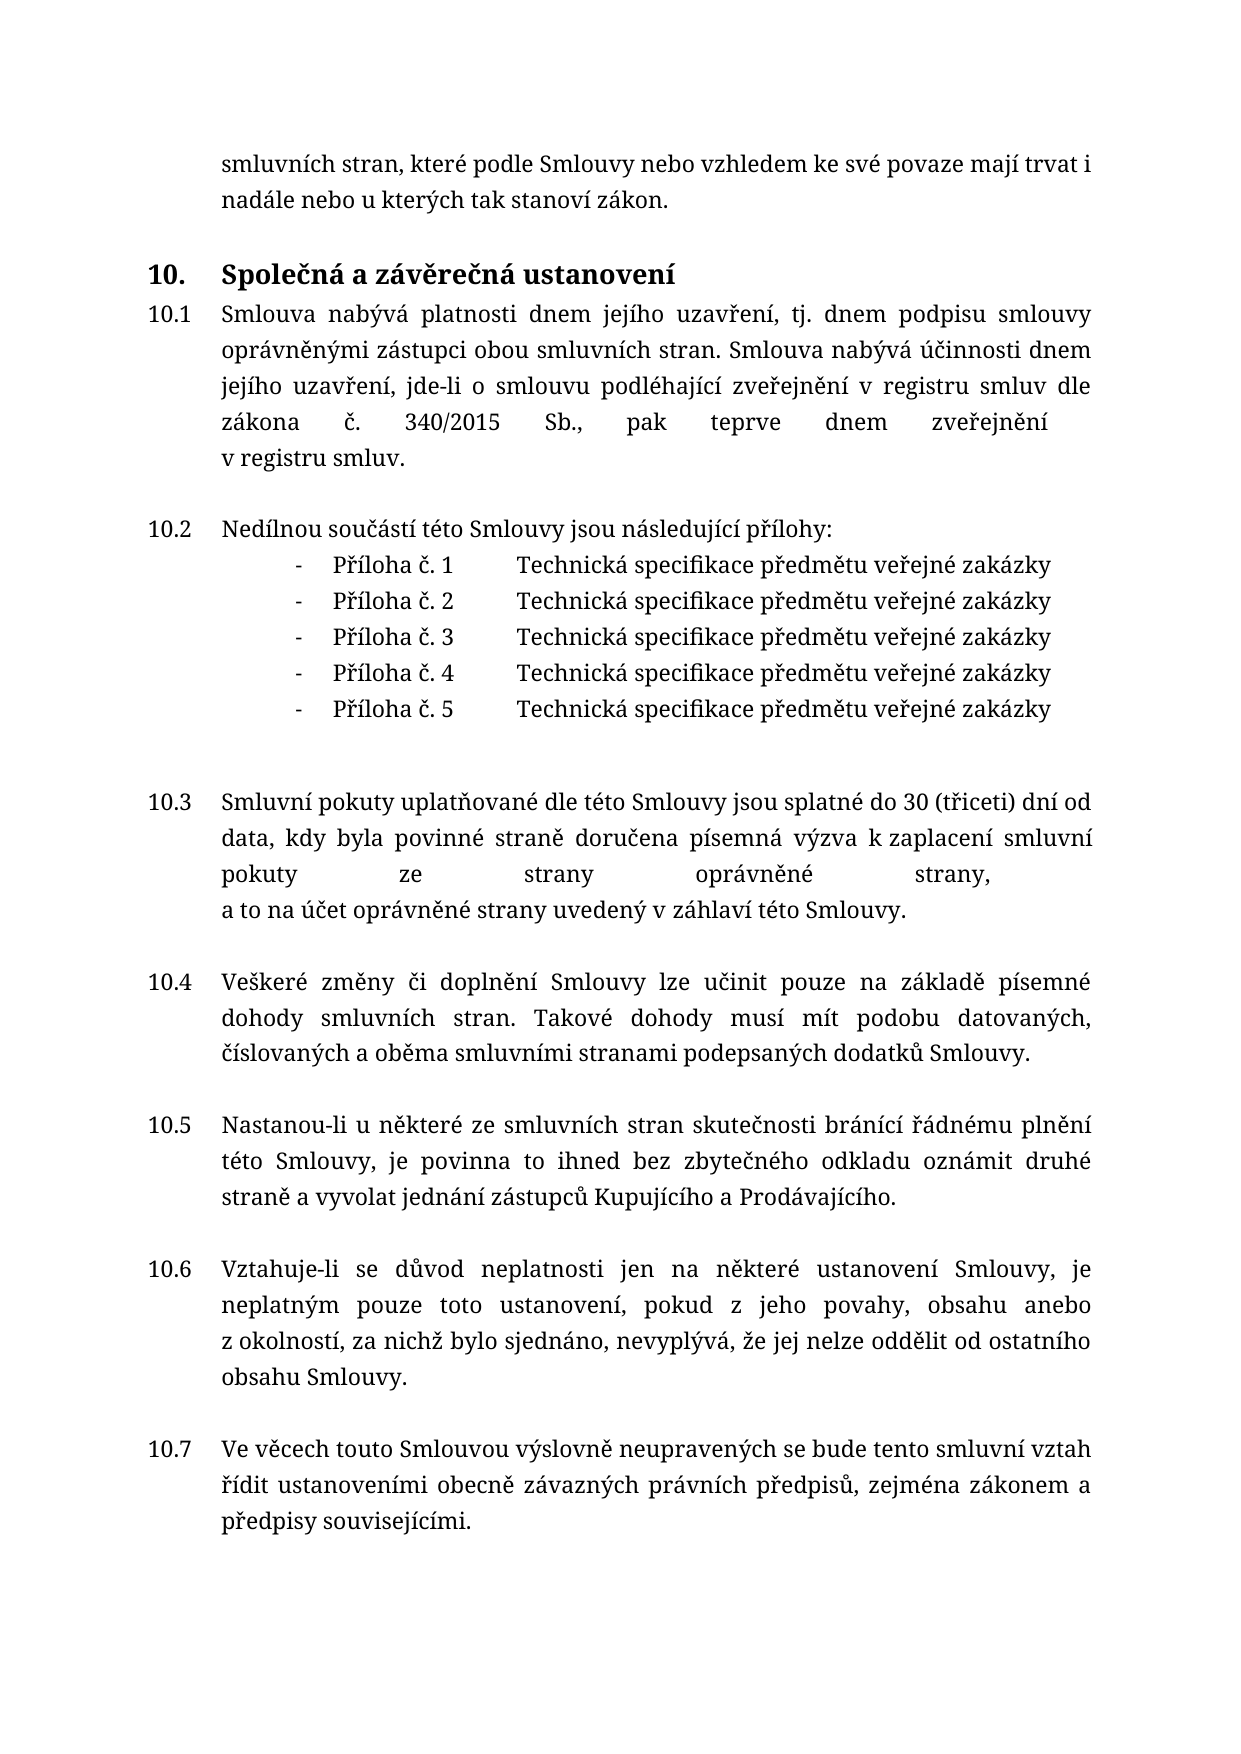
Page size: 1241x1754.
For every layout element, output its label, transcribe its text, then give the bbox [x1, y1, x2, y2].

text 10.5 Nastanou-li u některé ze smluvních stran skutečnosti bránící řádnému plnění této Smlouvy, je povinna to ihned bez zbytečného odkladu oznámit druhé straně a vyvolat jednání zástupců Kupujícího a Prodávajícího. [148, 1109, 1093, 1212]
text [148, 148, 1093, 215]
list Příloha č. 2 Technická specifikace předmětu veřejné zakázky [295, 585, 1093, 617]
list Příloha č. 1 Technická specifikace předmětu veřejné zakázky [295, 549, 1093, 581]
text 10. Společná a závěrečná ustanovení [148, 255, 1093, 292]
text 10.2 Nedílnou součástí této Smlouvy jsou následující přílohy: [148, 513, 1093, 545]
list Příloha č. 5 Technická specifikace předmětu veřejné zakázky [295, 693, 1093, 724]
text 10.7 Ve věcech touto Smlouvou výslovně neupravených se bude tento smluvní vztah řídit ustanoveními obecně závazných právních předpisů, zejména zákonem a předpisy souvisejícími. [148, 1433, 1093, 1536]
text 10.4 Veškeré změny či doplnění Smlouvy lze učinit pouze na základě písemné dohody smluvních stran. Takové dohody musí mít podobu datovaných, číslovaných a oběma smluvními stranami podepsaných dodatků Smlouvy. [148, 966, 1093, 1069]
text 10.6 Vztahuje-li se důvod neplatnosti jen na některé ustanovení Smlouvy, je neplatným pouze toto ustanovení, pokud z jeho povahy, obsahu anebo z okolností, za nichž bylo sjednáno, nevyplývá, že jej nelze oddělit od ostatního obsahu Smlouvy. [148, 1253, 1093, 1392]
text 10.1 Smlouva nabývá platnosti dnem jejího uzavření, tj. dnem podpisu smlouvy oprávněnými zástupci obou smluvních stran. Smlouva nabývá účinnosti dnem jejího uzavření, jde-li o smlouvu podléhající zveřejnění v registru smluv dle zákona č. 340/2015 Sb., pak teprve dnem zveřejnění v registru smluv. [148, 298, 1093, 473]
list Příloha č. 3 Technická specifikace předmětu veřejné zakázky [295, 621, 1093, 652]
text 10.3 Smluvní pokuty uplatňované dle této Smlouvy jsou splatné do 30 (třiceti) dní od data, kdy byla povinné straně doručena písemná výzva k zaplacení smluvní pokuty ze strany oprávněné strany, a to na účet oprávněné strany uvedený v záhlaví této Smlouvy. [148, 786, 1093, 925]
list Příloha č. 4 Technická specifikace předmětu veřejné zakázky [295, 657, 1093, 688]
